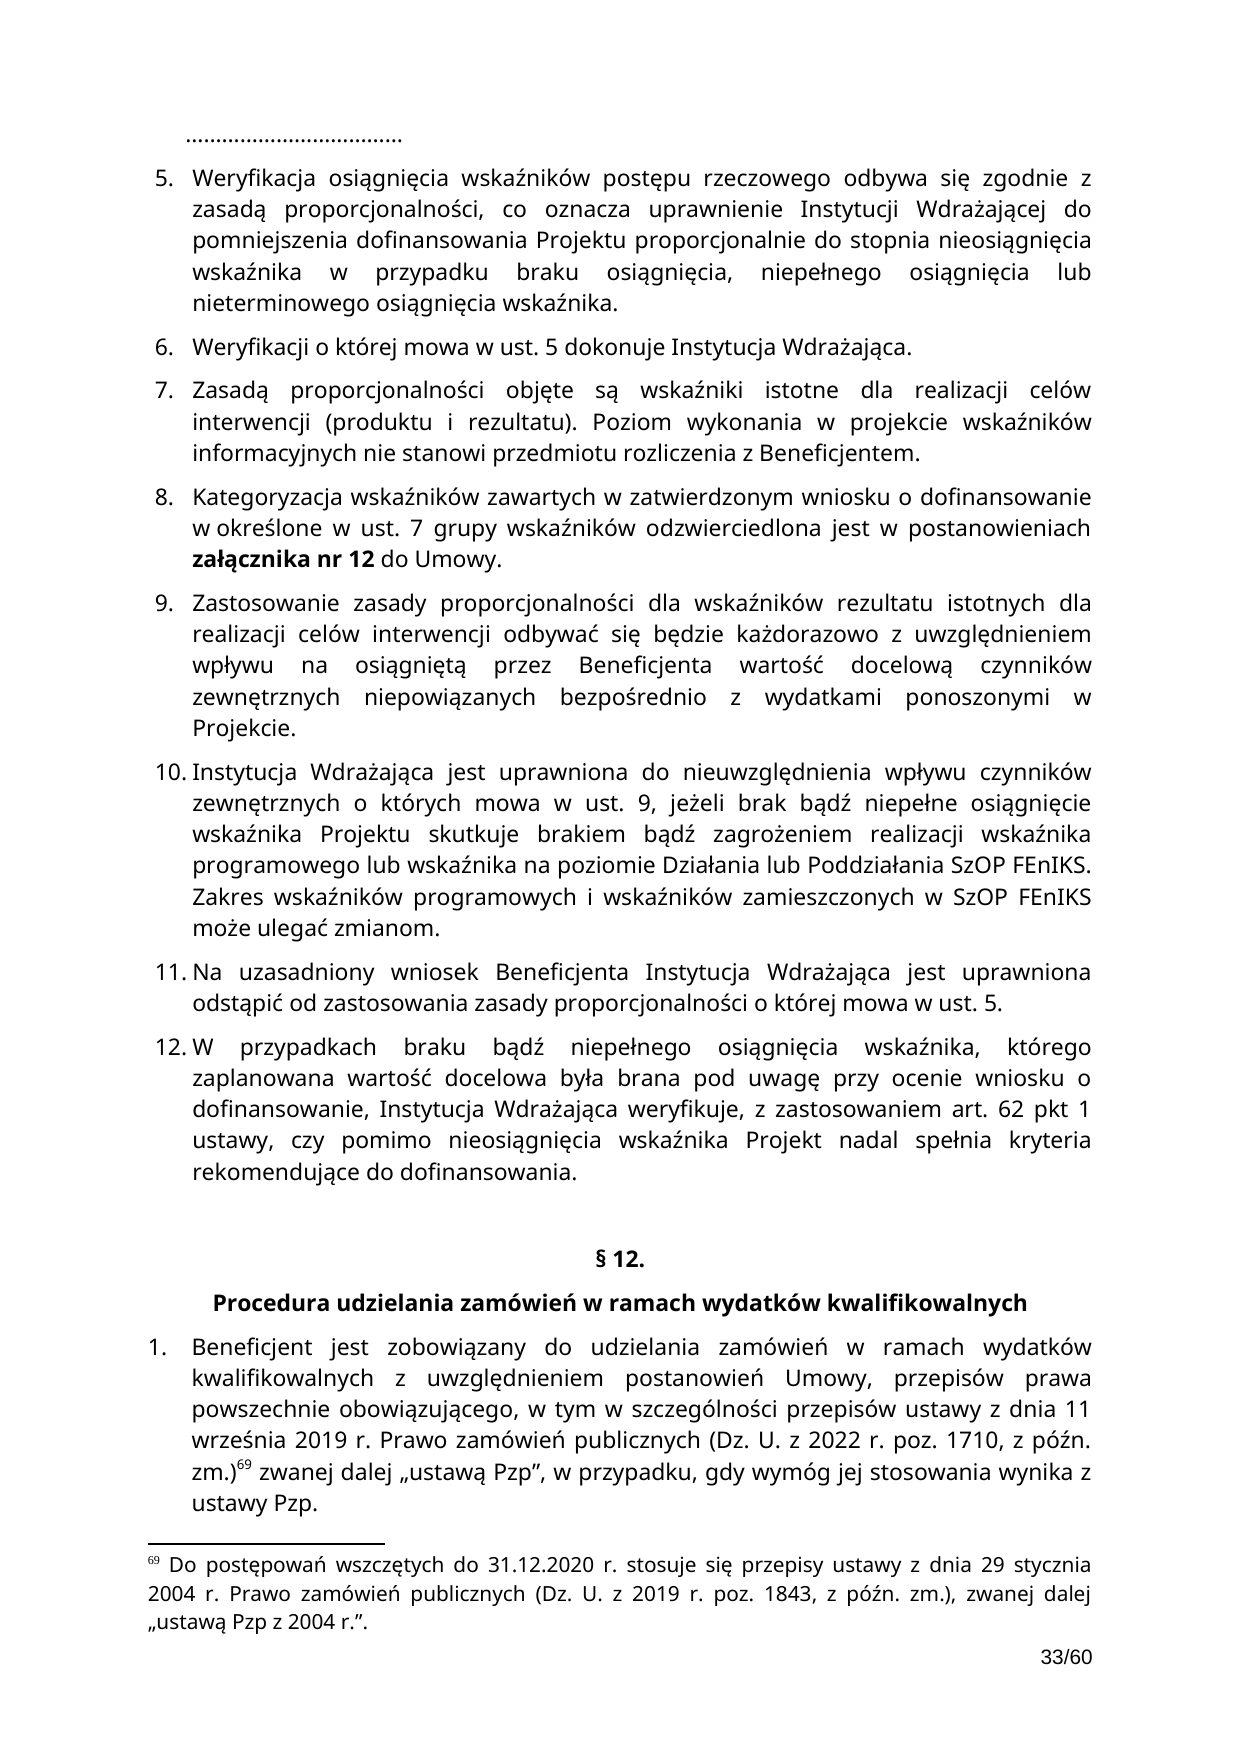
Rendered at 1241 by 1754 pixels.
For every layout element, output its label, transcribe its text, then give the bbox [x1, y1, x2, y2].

list Zastosowanie zasady proporcjonalności dla wskaźników rezultatu istotnych dla realizacji celów interwencji odbywać się będzie każdorazowo z uwzględnieniem wpływu na osiągniętą przez Beneficjenta wartość docelową czynników zewnętrznych niepowiązanych bezpośrednio z wydatkami ponoszonymi w Projekcie. [154, 587, 1092, 743]
list Weryfikacja osiągnięcia wskaźników postępu rzeczowego odbywa się zgodnie z zasadą proporcjonalności, co oznacza uprawnienie Instytucji Wdrażającej do pomniejszenia dofinansowania Projektu proporcjonalnie do stopnia nieosiągnięcia wskaźnika w przypadku braku osiągnięcia, niepełnego osiągnięcia lub nieterminowego osiągnięcia wskaźnika. [154, 162, 1092, 318]
text § 12. [148, 1243, 1092, 1274]
list Zasadą proporcjonalności objęte są wskaźniki istotne dla realizacji celów interwencji (produktu i rezultatu). Poziom wykonania w projekcie wskaźników informacyjnych nie stanowi przedmiotu rozliczenia z Beneficjentem. [154, 374, 1092, 468]
list Instytucja Wdrażająca jest uprawniona do nieuwzględnienia wpływu czynników zewnętrznych o których mowa w ust. 9, jeżeli brak bądź niepełne osiągnięcie wskaźnika Projektu skutkuje brakiem bądź zagrożeniem realizacji wskaźnika programowego lub wskaźnika na poziomie Działania lub Poddziałania SzOP FEnIKS. Zakres wskaźników programowych i wskaźników zamieszczonych w SzOP FEnIKS może ulegać zmianom. [154, 756, 1092, 943]
text Procedura udzielania zamówień w ramach wydatków kwalifikowalnych [148, 1287, 1092, 1318]
list Weryfikacji o której mowa w ust. 5 dokonuje Instytucja Wdrażająca. [154, 331, 1092, 362]
list W przypadkach braku bądź niepełnego osiągnięcia wskaźnika, którego zaplanowana wartość docelowa była brana pod uwagę przy ocenie wniosku o dofinansowanie, Instytucja Wdrażająca weryfikuje, z zastosowaniem art. 62 pkt 1 ustawy, czy pomimo nieosiągnięcia wskaźnika Projekt nadal spełnia kryteria rekomendujące do dofinansowania. [154, 1031, 1092, 1187]
list Beneficjent jest zobowiązany do udzielania zamówień w ramach wydatków kwalifikowalnych z uwzględnieniem postanowień Umowy, przepisów prawa powszechnie obowiązującego, w tym w szczególności przepisów ustawy z dnia 11 września 2019 r. Prawo zamówień publicznych (Dz. U. z 2022 r. poz. 1710, z późn. zm.) zwanej dalej „ustawą Pzp”, w przypadku, gdy wymóg jej stosowania wynika z ustawy Pzp. [148, 1331, 1092, 1518]
list Na uzasadniony wniosek Beneficjenta Instytucja Wdrażająca jest uprawniona odstąpić od zastosowania zasady proporcjonalności o której mowa w ust. 5. [154, 956, 1092, 1018]
text ……………………………… [148, 118, 1092, 149]
list Kategoryzacja wskaźników zawartych w zatwierdzonym wniosku o dofinansowanie w określone w ust. 7 grupy wskaźników odzwierciedlona jest w postanowieniach załącznika nr 12 do Umowy. [154, 481, 1092, 574]
